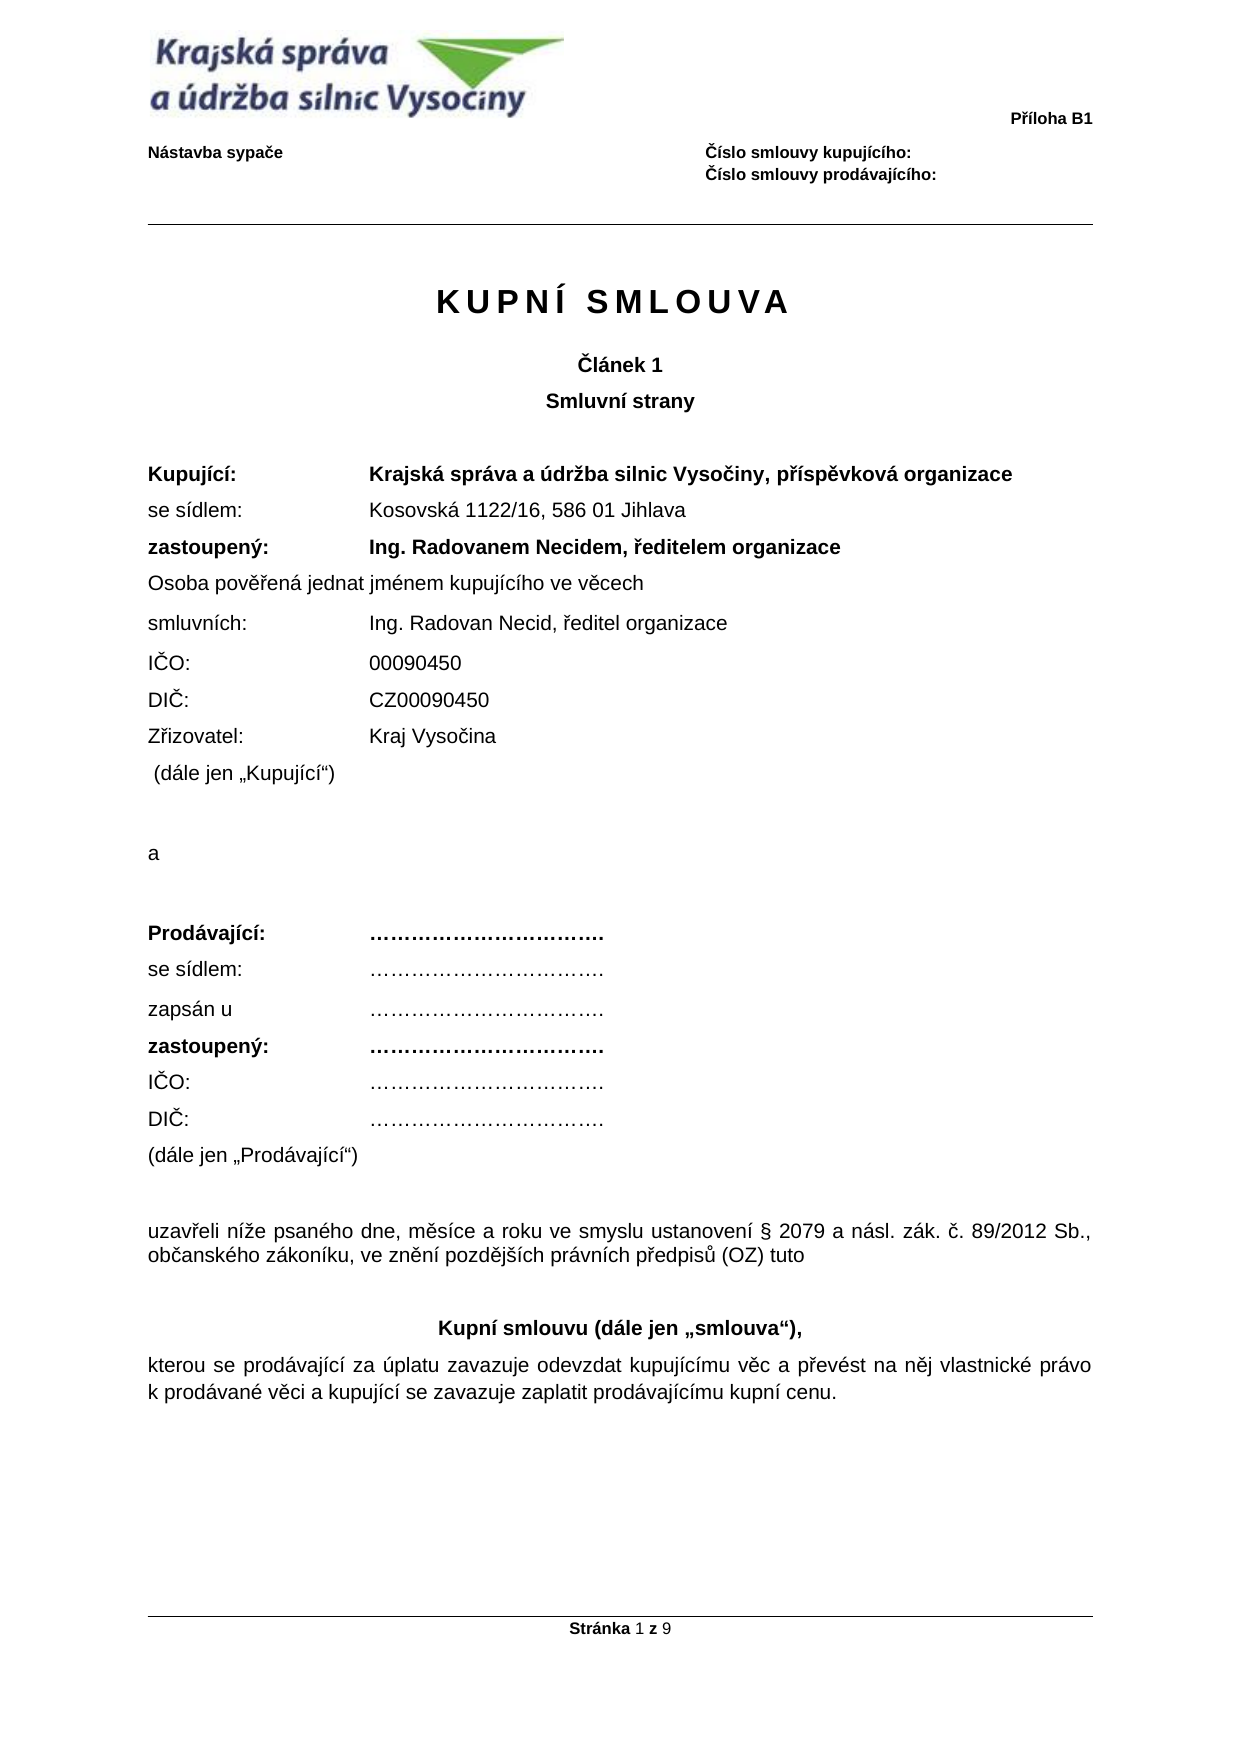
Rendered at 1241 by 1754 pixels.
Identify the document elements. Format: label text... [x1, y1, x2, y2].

text uzavřeli níže psaného dne, měsíce a roku ve smyslu ustanovení § 2079 a násl. zák. č. 89/2012 Sb., občanského zákoníku, ve znění pozdějších právních předpisů (OZ) tuto [148, 1219, 1093, 1267]
text (dále jen „Kupující“) [148, 761, 1093, 784]
text Kupní smlouvu (dále jen „smlouva“), [148, 1316, 1093, 1340]
text Zřizovatel: Kraj Vysočina [148, 724, 1093, 748]
text se sídlem: ……………………………. [148, 957, 1093, 981]
text IČO: 00090450 [148, 651, 1093, 675]
text kterou se prodávající za úplatu zavazuje odevzdat kupujícímu věc a převést na něj vlastnické právo k prodávané věci a kupující se zavazuje zaplatit prodávajícímu kupní cenu. [148, 1353, 1093, 1404]
text (dále jen „Prodávající“) [148, 1143, 1093, 1167]
text Smluvní strany [148, 389, 1093, 413]
text zastoupený: ……………………………. [148, 1033, 1093, 1057]
text Kupující: Krajská správa a údržba silnic Vysočiny, příspěvková organizace [148, 462, 1093, 486]
text Článek 1 [148, 352, 1093, 376]
text DIČ: CZ00090450 [148, 688, 1093, 712]
text DIČ: ……………………………. [148, 1106, 1093, 1130]
text se sídlem: Kosovská 1122/16, 586 01 Jihlava [148, 498, 1093, 522]
text Osoba pověřená jednat jménem kupujícího ve věcech [148, 571, 1093, 595]
subtitle KUPNÍ SMLOUVA [221, 282, 1002, 321]
text smluvních: Ing. Radovan Necid, ředitel organizace [148, 611, 1093, 635]
text Prodávající: ……………………………. [148, 921, 1093, 944]
text zastoupený: Ing. Radovanem Necidem, ředitelem organizace [148, 535, 1093, 559]
picture [148, 30, 564, 118]
text a [148, 841, 1093, 864]
text IČO: ……………………………. [148, 1070, 1093, 1094]
text zapsán u ……………………………. [148, 997, 1093, 1021]
